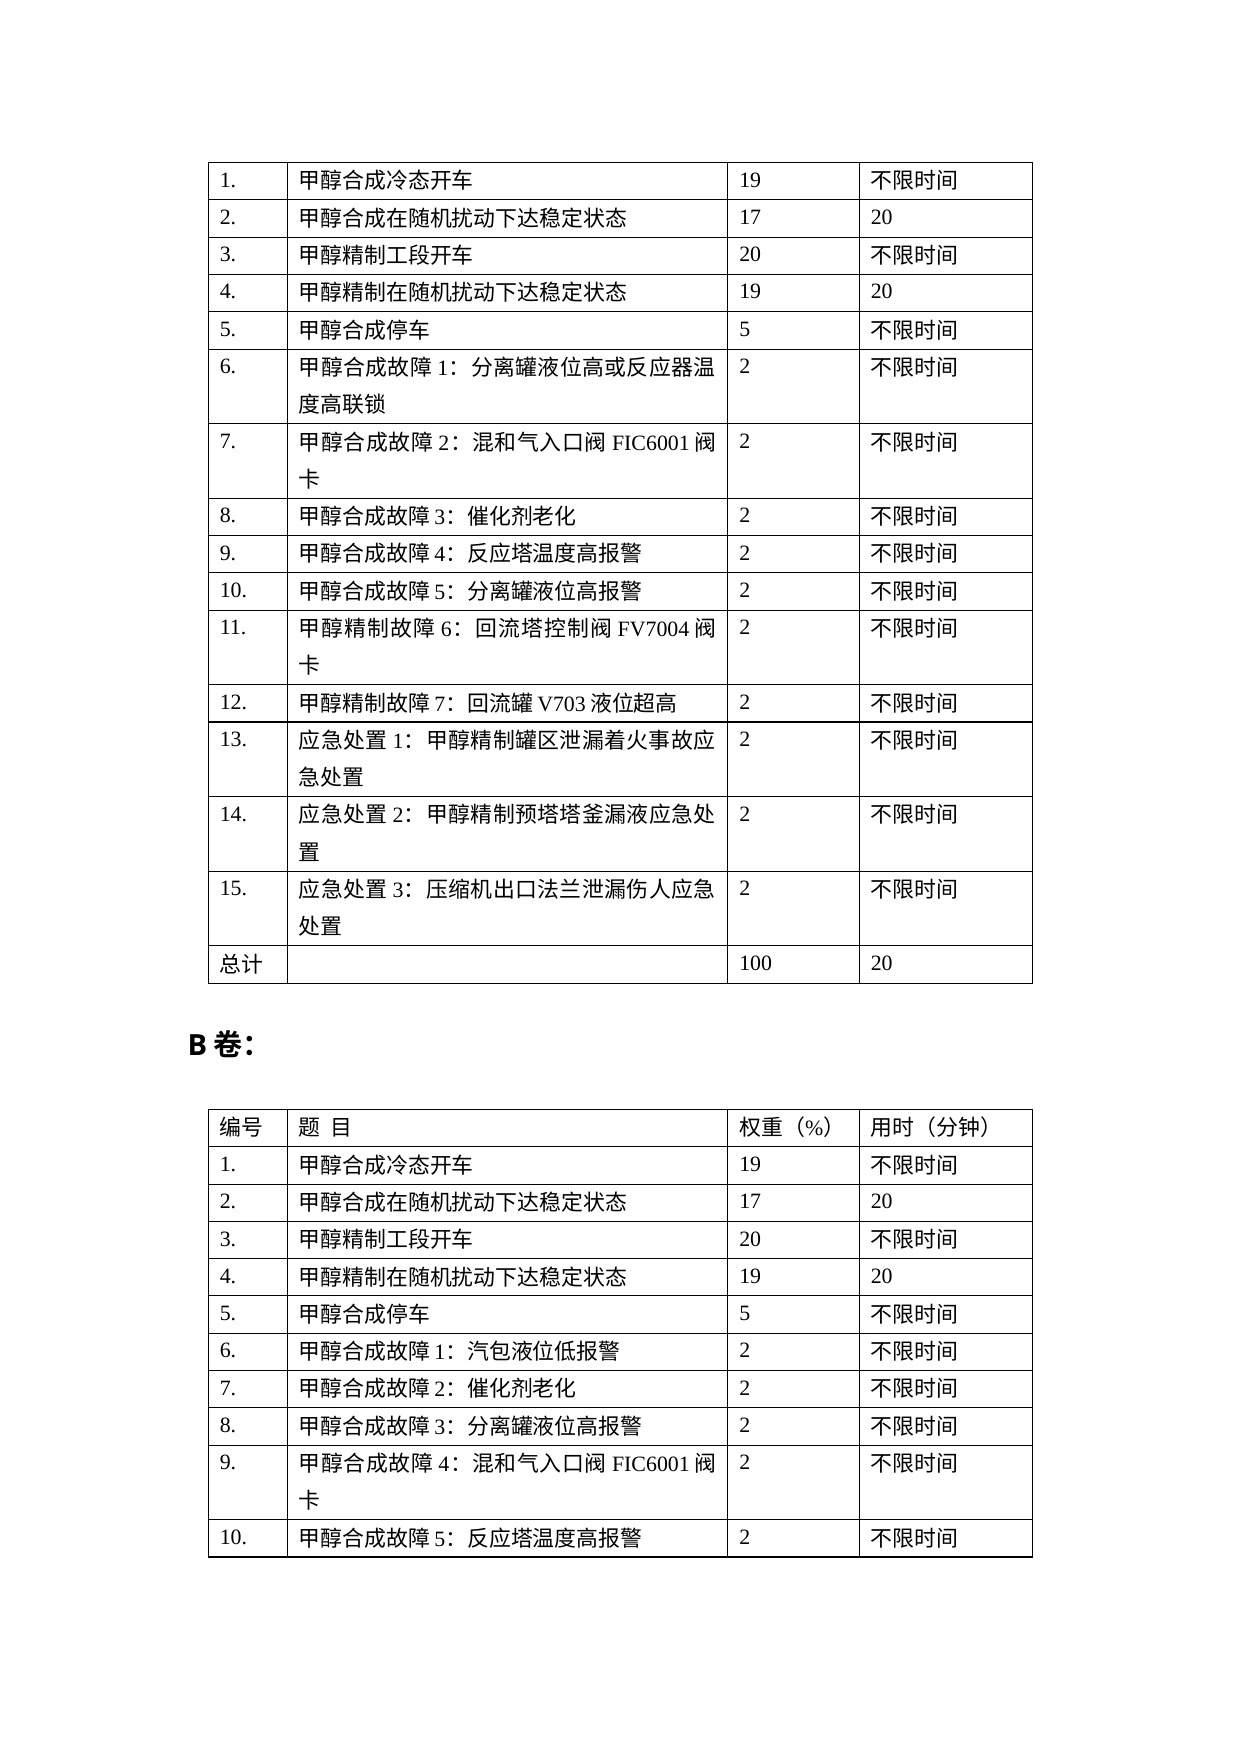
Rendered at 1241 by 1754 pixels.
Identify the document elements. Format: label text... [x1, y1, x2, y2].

table_cell 应急处置1：甲醇精制罐区泄漏着火事故应急处置 [288, 723, 727, 796]
table_cell 2 [728, 536, 859, 572]
table_cell 甲醇合成停车 [288, 1296, 727, 1333]
table_cell 甲醇合成故障2：催化剂老化 [288, 1371, 727, 1407]
table_header 用时（分钟） [860, 1110, 1032, 1146]
table_cell 2 [728, 1408, 859, 1444]
table_cell 19 [728, 163, 859, 199]
table_cell 不限时间 [860, 1371, 1032, 1407]
table_cell 20 [860, 200, 1032, 237]
table_cell 甲醇合成故障5：分离罐液位高报警 [288, 573, 727, 609]
table_cell 2 [728, 872, 859, 945]
table_cell 甲醇精制在随机扰动下达稳定状态 [288, 1259, 727, 1295]
table_cell 不限时间 [860, 1296, 1032, 1333]
table_cell 17 [728, 1185, 859, 1221]
table_cell 2 [728, 797, 859, 871]
table_cell [209, 1334, 287, 1370]
table_cell [209, 685, 287, 721]
table_cell [209, 1371, 287, 1407]
table_cell 19 [728, 275, 859, 311]
table_cell 2 [728, 499, 859, 535]
table_cell [209, 1296, 287, 1333]
table_cell 180 [860, 946, 1032, 982]
table_cell [209, 275, 287, 311]
table_cell 不限时间 [860, 872, 1032, 945]
table_cell [209, 238, 287, 274]
table_cell 甲醇合成冷态开车 [288, 163, 727, 199]
table_cell [209, 1446, 287, 1519]
table_cell 不限时间 [860, 1520, 1032, 1556]
table_cell 不限时间 [860, 536, 1032, 572]
table_cell 17 [728, 200, 859, 237]
table_cell 甲醇合成停车 [288, 312, 727, 348]
table_cell 2 [728, 1446, 859, 1519]
table_cell [209, 611, 287, 684]
table_cell 不限时间 [860, 424, 1032, 498]
table_cell 20 [728, 1222, 859, 1258]
table_cell 不限时间 [860, 573, 1032, 609]
table_cell [209, 723, 287, 796]
table_cell 不限时间 [860, 611, 1032, 684]
table_cell 甲醇合成故障2：混和气入口阀FIC6001阀卡 [288, 424, 727, 498]
table_cell 总计 [209, 946, 287, 982]
table_cell 2 [728, 1520, 859, 1556]
table_cell 2 [728, 685, 859, 721]
table_cell 甲醇精制工段开车 [288, 238, 727, 274]
table_cell 应急处置3：压缩机出口法兰泄漏伤人应急处置 [288, 872, 727, 945]
table_cell 20 [728, 238, 859, 274]
table_cell 甲醇精制在随机扰动下达稳定状态 [288, 275, 727, 311]
subtitle B卷： [187, 1011, 1053, 1076]
table_header 编号 [209, 1110, 287, 1146]
table_header 题 目 [288, 1110, 727, 1146]
table_cell [209, 424, 287, 498]
table_cell 甲醇合成故障1：汽包液位低报警 [288, 1334, 727, 1370]
table_cell 不限时间 [860, 1334, 1032, 1370]
table_cell 20 [860, 1185, 1032, 1221]
table_cell [209, 1185, 287, 1221]
table_cell [209, 312, 287, 348]
table_cell 甲醇合成故障3：催化剂老化 [288, 499, 727, 535]
table_cell 甲醇合成在随机扰动下达稳定状态 [288, 1185, 727, 1221]
table_cell 19 [728, 1147, 859, 1183]
table_cell 不限时间 [860, 163, 1032, 199]
table_cell [209, 573, 287, 609]
table_cell 2 [728, 1371, 859, 1407]
table_cell 不限时间 [860, 1147, 1032, 1183]
table_cell 甲醇精制工段开车 [288, 1222, 727, 1258]
table_cell 甲醇合成故障5：反应塔温度高报警 [288, 1520, 727, 1556]
table_cell 甲醇合成在随机扰动下达稳定状态 [288, 200, 727, 237]
table_cell [209, 536, 287, 572]
table_cell 2 [728, 611, 859, 684]
table_cell 应急处置2：甲醇精制预塔塔釜漏液应急处置 [288, 797, 727, 871]
table_cell 甲醇合成故障4：反应塔温度高报警 [288, 536, 727, 572]
table_cell 不限时间 [860, 1222, 1032, 1258]
table_cell [288, 946, 727, 982]
table_cell [209, 1259, 287, 1295]
table_cell 2 [728, 424, 859, 498]
table_cell [209, 200, 287, 237]
table_cell 20 [860, 1259, 1032, 1295]
table_cell 不限时间 [860, 685, 1032, 721]
table_cell [209, 163, 287, 199]
table_cell 甲醇合成冷态开车 [288, 1147, 727, 1183]
table_cell [209, 1147, 287, 1183]
table_cell 100 [728, 946, 859, 982]
table_cell 不限时间 [860, 499, 1032, 535]
table_cell 甲醇合成故障4：混和气入口阀FIC6001阀卡 [288, 1446, 727, 1519]
table_cell [209, 1222, 287, 1258]
table_cell 2 [728, 723, 859, 796]
table_cell [209, 350, 287, 423]
table_cell 20 [860, 275, 1032, 311]
table_cell 甲醇精制故障7：回流罐V703液位超高 [288, 685, 727, 721]
table_cell 不限时间 [860, 1446, 1032, 1519]
table_cell 19 [728, 1259, 859, 1295]
table_cell [209, 872, 287, 945]
table_cell [209, 499, 287, 535]
table_cell 不限时间 [860, 723, 1032, 796]
table_header 权重（%） [728, 1110, 859, 1146]
table_cell [209, 1408, 287, 1444]
table_cell 甲醇合成故障3：分离罐液位高报警 [288, 1408, 727, 1444]
table_cell [209, 1520, 287, 1556]
table_cell 不限时间 [860, 350, 1032, 423]
table_cell 不限时间 [860, 238, 1032, 274]
table_cell 甲醇合成故障1：分离罐液位高或反应器温度高联锁 [288, 350, 727, 423]
table_cell 不限时间 [860, 797, 1032, 871]
table_cell 不限时间 [860, 312, 1032, 348]
table_cell 2 [728, 573, 859, 609]
table_cell [209, 797, 287, 871]
table_cell 2 [728, 350, 859, 423]
table_cell 5 [728, 1296, 859, 1333]
table_cell 2 [728, 1334, 859, 1370]
table_cell 不限时间 [860, 1408, 1032, 1444]
table_cell 5 [728, 312, 859, 348]
table_cell 甲醇精制故障6：回流塔控制阀FV7004阀卡 [288, 611, 727, 684]
